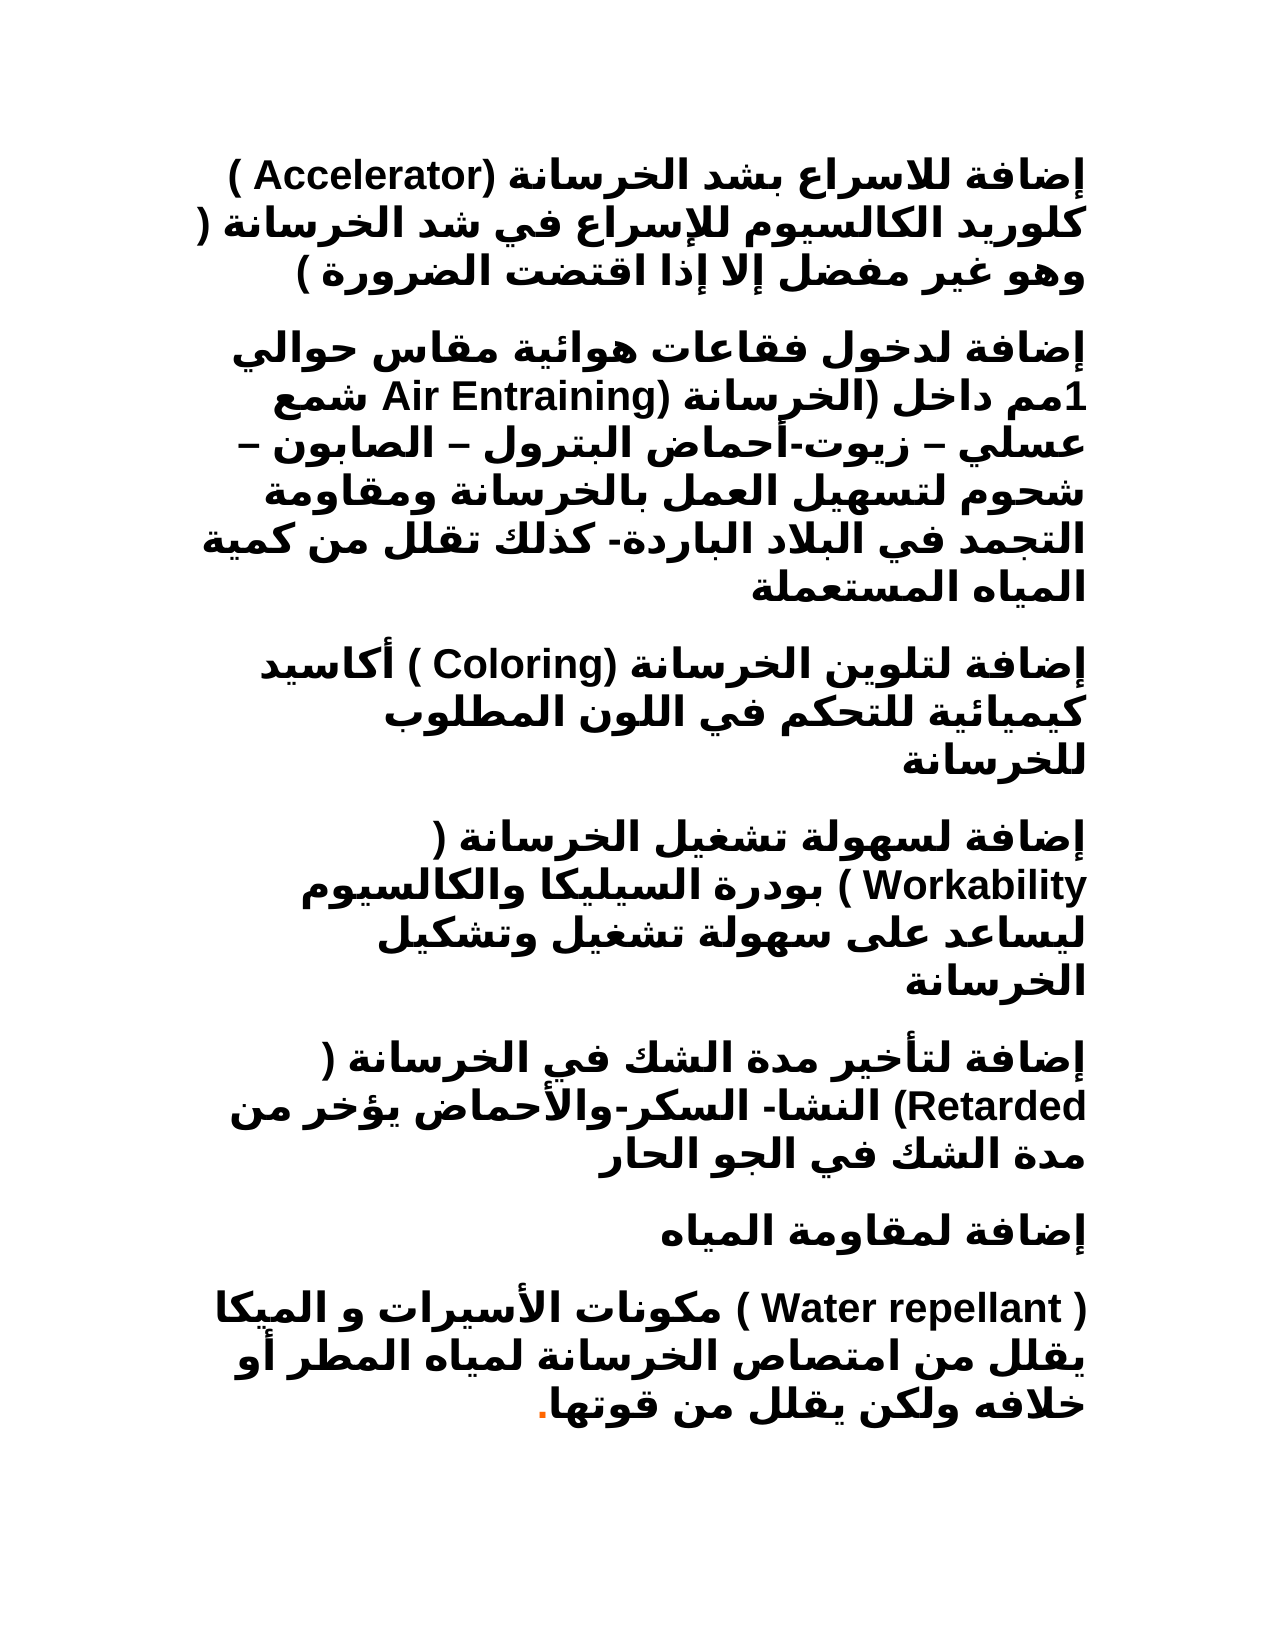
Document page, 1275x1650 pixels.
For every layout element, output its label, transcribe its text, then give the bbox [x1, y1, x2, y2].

text إضافة لمقاومة المياه [187, 1206, 1087, 1254]
text ( Water repellant ) مكونات الأسيرات و الميكا يقلل من امتصاص الخرسانة لمياه المطر أو خلافه ولكن يقلل من قوتها. [187, 1283, 1087, 1427]
text إضافة لسهولة تشغيل الخرسانة (Workability ) بودرة السيليكا والكالسيوم ليساعد على سهولة تشغيل وتشكيل الخرسانة [187, 812, 1087, 1004]
text إضافة لتأخير مدة الشك في الخرسانة (Retarded) النشا- السكر-والأحماض يؤخر من مدة الشك في الجو الحار [187, 1033, 1087, 1177]
text إضافة لدخول فقاعات هوائية مقاس حوالي 1مم داخل (الخرسانة (Air Entraining شمع عسلي – زيوت-أحماض البترول – الصابون – شحوم لتسهيل العمل بالخرسانة ومقاومة التجمد في البلاد الباردة- كذلك تقلل من كمية المياه المستعملة [187, 323, 1087, 610]
text إضافة لتلوين الخرسانة (Coloring ) أكاسيد كيميائية للتحكم في اللون المطلوب للخرسانة [187, 639, 1087, 783]
text إضافة للاسراع بشد الخرسانة (Accelerator ) كلوريد الكالسيوم للإسراع في شد الخرسانة ( وهو غير مفضل إلا إذا اقتضت الضرورة ) [187, 150, 1087, 294]
